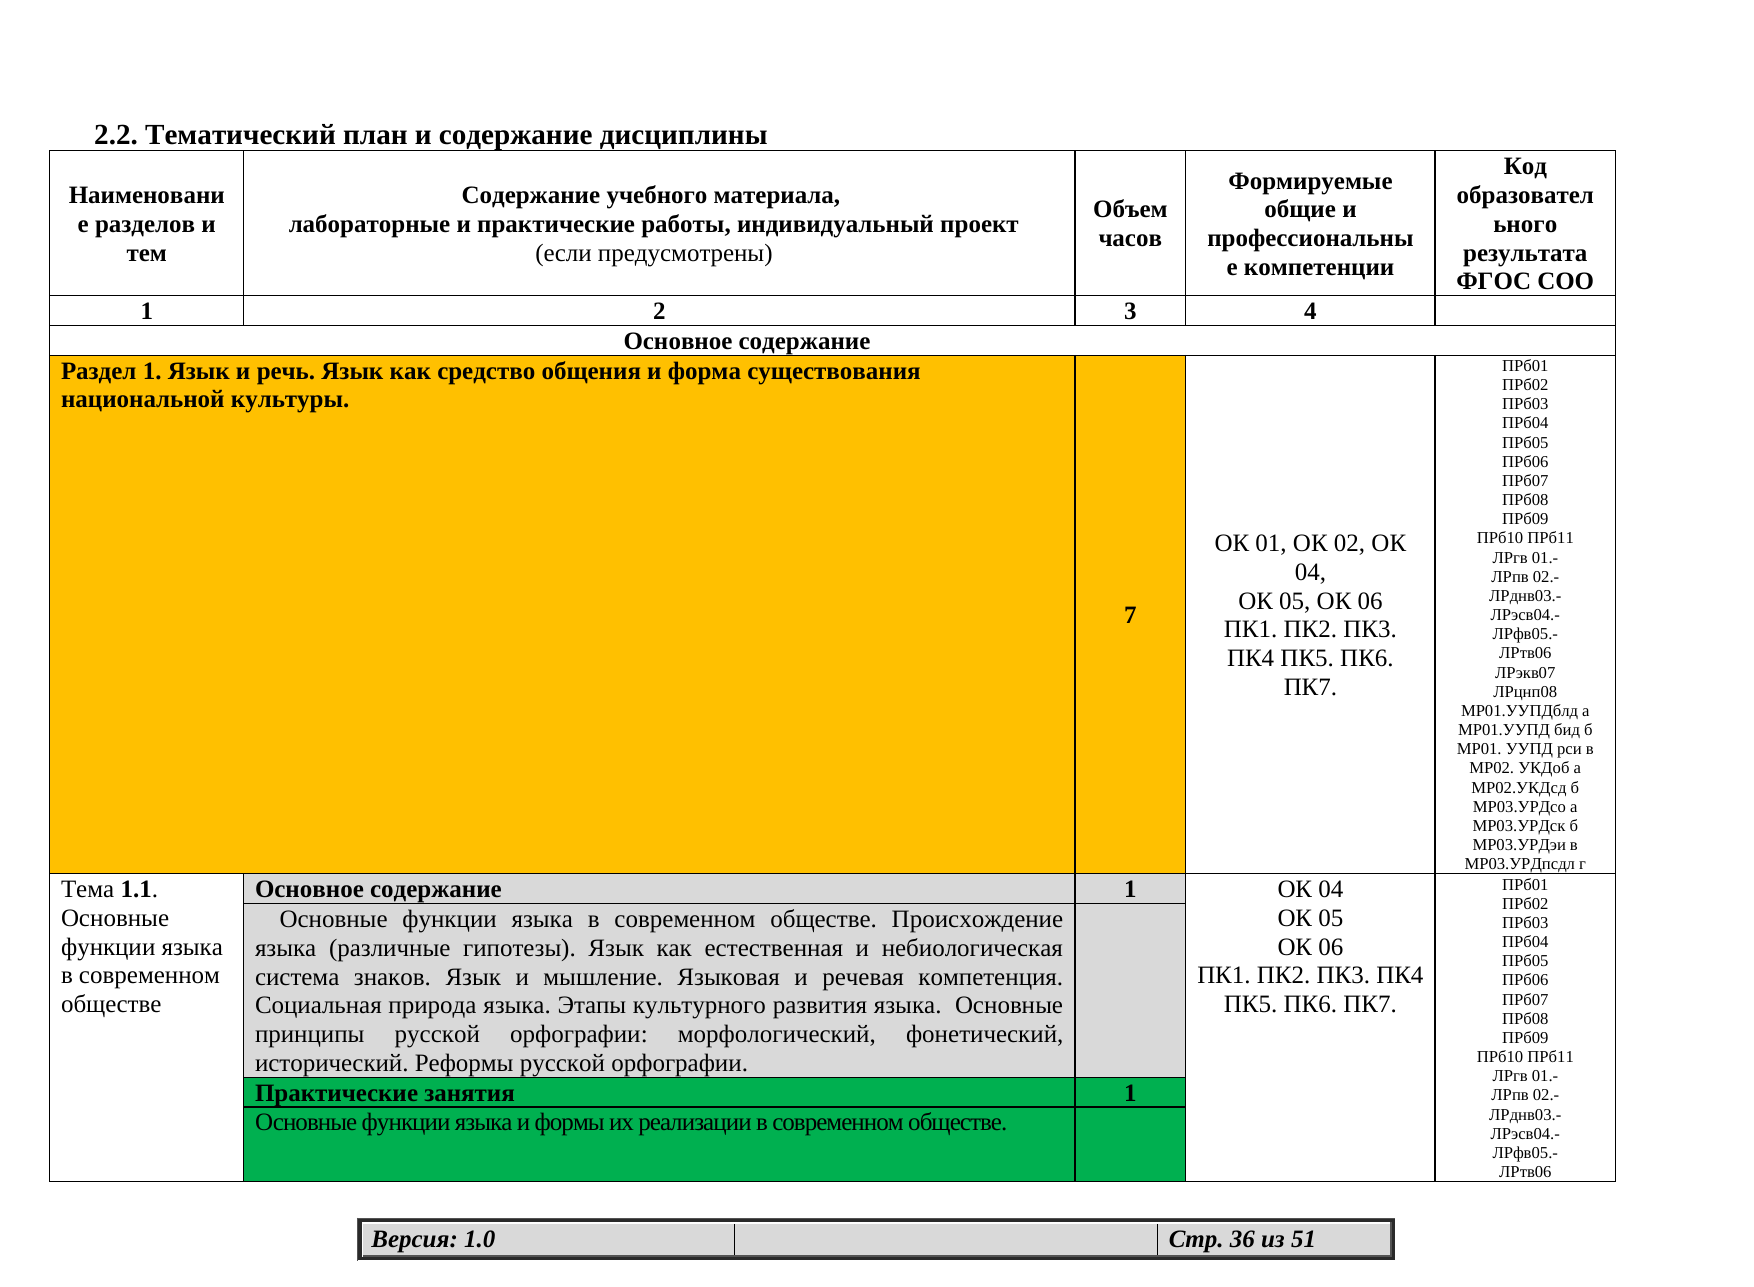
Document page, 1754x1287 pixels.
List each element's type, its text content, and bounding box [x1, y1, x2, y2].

table_header Содержание учебного материала, лабораторные и практические работы, индивидуальный проект (если предусмотрены) [244, 151, 1074, 295]
table_cell ОК 04 ОК 05 ОК 06 ПК1. ПК2. ПК3. ПК4 ПК5. ПК6. ПК7. [1186, 874, 1434, 1181]
table_cell ПРб01 ПРб02 ПРб03 ПРб04 ПРб05 ПРб06 ПРб07 ПРб08 ПРб09 ПРб10 ПРб11 ЛРгв 01.- ЛРпв 02.- ЛРднв03.- ЛРэсв04.- ЛРфв05.- ЛРтв06 ЛРэкв07 ЛРцнп08 МР01.УУПДблд а МР01.УУПД бид б МР01. УУПД рси в МР02. УКДоб а МР02.УКДсд б МР03.УРДсо а МР03.УРДск б МР03.УРДэи в МР03.УРДпсдл г [1436, 874, 1615, 1181]
table_cell [1436, 296, 1615, 325]
table_cell [1076, 904, 1185, 1077]
table_header Наименование разделов и тем [50, 151, 243, 295]
table_cell 4 [1186, 296, 1434, 325]
table_cell 1 [1076, 874, 1185, 903]
table_cell Раздел 1. Язык и речь. Язык как средство общения и форма существования национальной культуры. [50, 356, 1074, 873]
text 2.2. Тематический план и содержание дисциплины [94, 117, 1659, 150]
table_header Объем часов [1076, 151, 1185, 295]
table_cell 2 [244, 296, 1074, 325]
table_cell Практические занятия [244, 1078, 1074, 1106]
table_cell Основное содержание [244, 874, 1074, 903]
table_header Код образовательного результата ФГОС СОО [1436, 151, 1615, 295]
table_cell 7 [1076, 356, 1185, 873]
table_cell 1 [1076, 1078, 1185, 1106]
table_cell Основные функции языка в современном обществе. Происхождение языка (различные гипотезы). Язык как естественная и небиологическая система знаков. Язык и мышление. Языковая и речевая компетенция. Социальная природа языка. Этапы культурного развития языка. Основные принципы русской орфографии: морфологический, фонетический, исторический. Реформы русской орфографии. [244, 904, 1074, 1077]
table_cell Основное содержание [50, 326, 1615, 355]
table_cell Основные функции языка и формы их реализации в современном обществе. [244, 1108, 1074, 1181]
table_cell ОК 01, ОК 02, ОК 04, ОК 05, ОК 06 ПК1. ПК2. ПК3. ПК4 ПК5. ПК6. ПК7. [1186, 356, 1434, 873]
table_cell 3 [1076, 296, 1185, 325]
table_header Формируемые общие и профессиональные компетенции [1186, 151, 1434, 295]
table_cell [1076, 1108, 1185, 1181]
table_cell ПРб01 ПРб02 ПРб03 ПРб04 ПРб05 ПРб06 ПРб07 ПРб08 ПРб09 ПРб10 ПРб11 ЛРгв 01.- ЛРпв 02.- ЛРднв03.- ЛРэсв04.- ЛРфв05.- ЛРтв06 ЛРэкв07 ЛРцнп08 МР01.УУПДблд а МР01.УУПД бид б МР01. УУПД рси в МР02. УКДоб а МР02.УКДсд б МР03.УРДсо а МР03.УРДск б МР03.УРДэи в МР03.УРДпсдл г [1436, 356, 1615, 873]
table_cell Тема 1.1. Основные функции языка в современном обществе [50, 874, 243, 1181]
table_cell 1 [50, 296, 243, 325]
